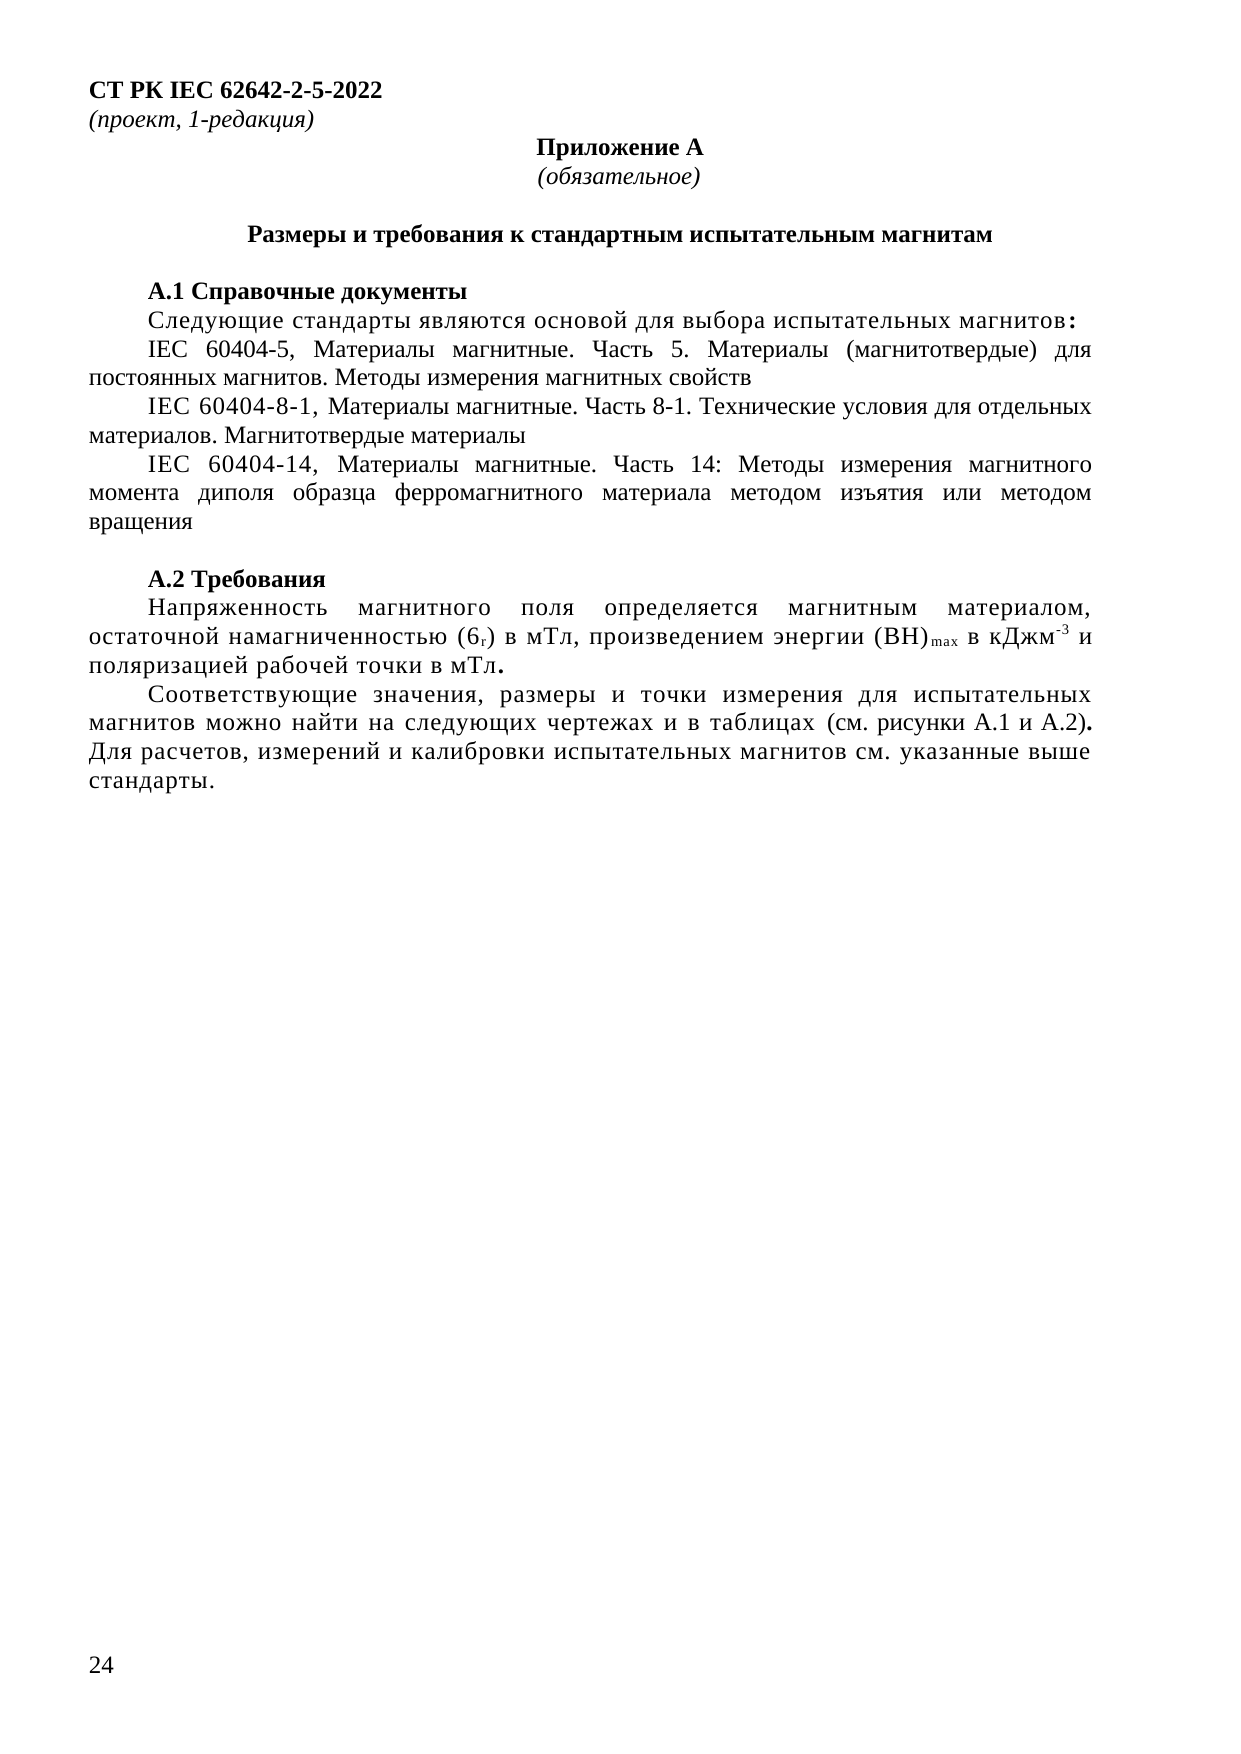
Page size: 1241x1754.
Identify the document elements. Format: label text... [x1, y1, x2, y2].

text Приложение A [89, 132, 1092, 161]
text Соответствующие значения, размеры и точки измерения для испытательных магнитов можно найти на следующих чертежах и в таблицах (см. рисунки A.1 и A.2). Для расчетов, измерений и калибровки испытательных магнитов см. указанные выше стандарты. [89, 679, 1092, 794]
text (обязательное) [89, 161, 1092, 190]
text IEC 60404-14, Материалы магнитные. Часть 14: Методы измерения магнитного момента диполя образца ферромагнитного материала методом изъятия или методом вращения [89, 449, 1092, 535]
text Напряженность магнитного поля определяется магнитным материалом, остаточной намагниченностью (6r) в мТл, произведением энергии (BH)max в кДжм-3 и поляризацией рабочей точки в мТл. [89, 592, 1092, 679]
text A.2 Требования [89, 564, 1092, 592]
text Следующие стандарты являются основой для выбора испытательных магнитов: [89, 305, 1092, 334]
text IEC 60404-5, Материалы магнитные. Часть 5. Материалы (магнитотвердые) для постоянных магнитов. Методы измерения магнитных свойств [89, 334, 1092, 391]
text A.1 Справочные документы [89, 276, 1092, 305]
text Размеры и требования к стандартным испытательным магнитам [89, 219, 1092, 247]
text IEC 60404-8-1, Материалы магнитные. Часть 8-1. Технические условия для отдельных материалов. Магнитотвердые материалы [89, 391, 1092, 449]
